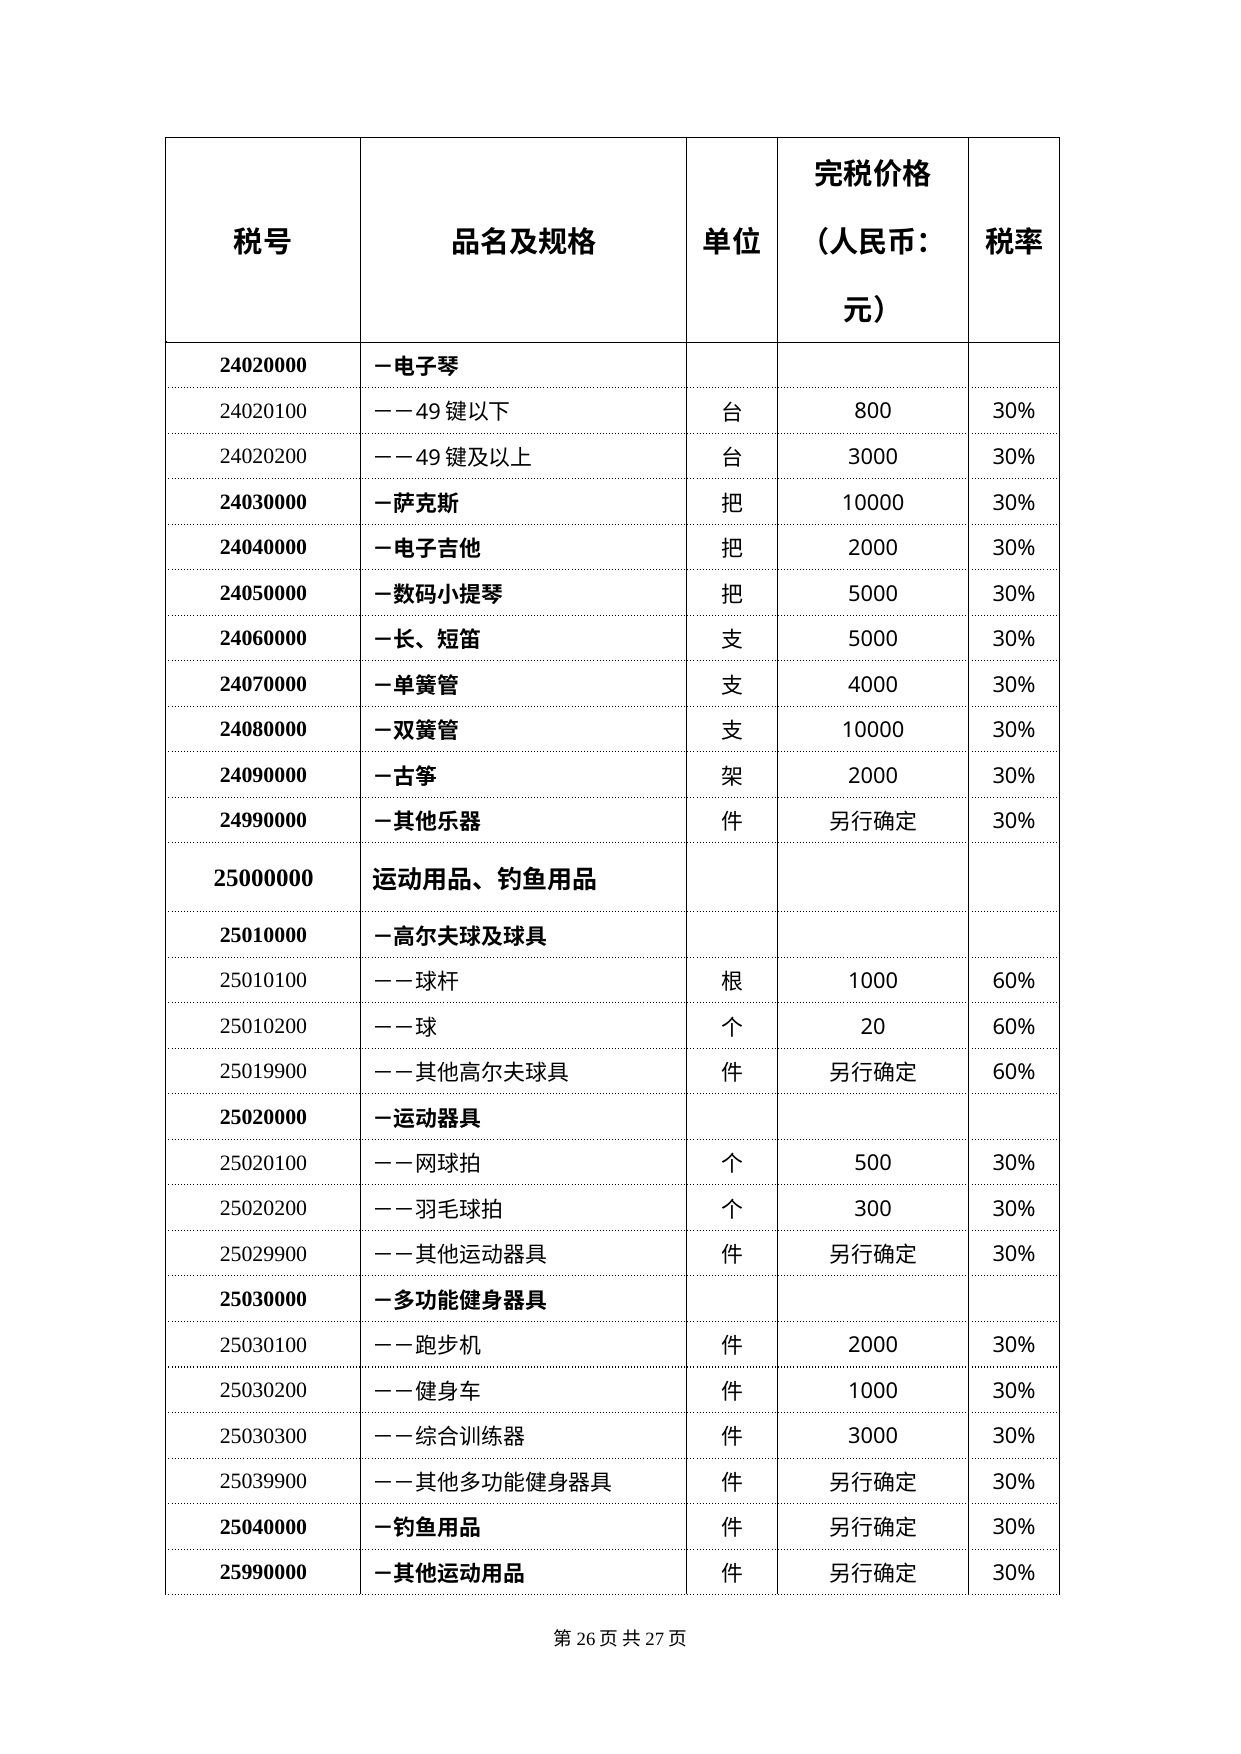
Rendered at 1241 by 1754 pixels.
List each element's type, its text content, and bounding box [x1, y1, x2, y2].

table_cell 30% [969, 524, 1059, 569]
table_cell 24030000 [166, 478, 360, 524]
table_cell 800 [778, 387, 968, 433]
table_cell 把 [687, 569, 777, 615]
table_cell 30% [969, 706, 1059, 751]
table_cell 架 [687, 751, 777, 797]
table_cell 把 [687, 524, 777, 569]
table_cell 30% [969, 569, 1059, 615]
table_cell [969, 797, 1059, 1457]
table_cell －萨克斯 [361, 478, 686, 524]
table_cell －古筝 [361, 751, 686, 797]
table_cell －电子吉他 [361, 524, 686, 569]
table_cell 24020200 [166, 433, 360, 478]
table_cell 24020100 [166, 387, 360, 433]
table_cell 24090000 [166, 751, 360, 797]
table_cell 支 [687, 660, 777, 706]
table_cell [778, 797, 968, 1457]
table_cell －单簧管 [361, 660, 686, 706]
table_cell －其他乐器 [361, 797, 686, 842]
table_cell 把 [687, 478, 777, 524]
table_cell 30% [969, 615, 1059, 660]
table_cell [687, 343, 777, 387]
table_cell 10000 [778, 478, 968, 524]
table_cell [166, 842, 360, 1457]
table_cell 24080000 [166, 706, 360, 751]
table_cell 24040000 [166, 524, 360, 569]
table_cell 24070000 [166, 660, 360, 706]
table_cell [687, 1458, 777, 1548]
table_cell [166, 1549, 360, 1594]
table_cell 24020000 [166, 343, 360, 387]
table_cell 支 [687, 615, 777, 660]
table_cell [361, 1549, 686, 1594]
table_cell 台 [687, 387, 777, 433]
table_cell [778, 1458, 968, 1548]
table_cell －电子琴 [361, 343, 686, 387]
table_cell 30% [969, 660, 1059, 706]
table_cell 3000 [778, 433, 968, 478]
table_cell －双簧管 [361, 706, 686, 751]
table_cell 件 [687, 797, 777, 842]
table_cell －－49键及以上 [361, 433, 686, 478]
table_header 品名及规格 [361, 138, 686, 342]
table_cell 台 [687, 433, 777, 478]
table_cell [969, 343, 1059, 387]
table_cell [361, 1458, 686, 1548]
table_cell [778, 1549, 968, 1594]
table_cell －数码小提琴 [361, 569, 686, 615]
table_cell 5000 [778, 615, 968, 660]
table_cell 2000 [778, 751, 968, 797]
table_cell 支 [687, 706, 777, 751]
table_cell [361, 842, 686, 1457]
table_cell 24060000 [166, 615, 360, 660]
table_header 单位 [687, 138, 777, 342]
table_cell 4000 [778, 660, 968, 706]
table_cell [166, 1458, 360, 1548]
table_cell 24990000 [166, 797, 360, 842]
table_header 税率 [969, 138, 1059, 342]
table_cell 2000 [778, 524, 968, 569]
table_header 税号 [166, 138, 360, 342]
table_cell [778, 343, 968, 387]
table_cell 30% [969, 478, 1059, 524]
table_cell 30% [969, 433, 1059, 478]
table_cell －－49键以下 [361, 387, 686, 433]
table_cell 5000 [778, 569, 968, 615]
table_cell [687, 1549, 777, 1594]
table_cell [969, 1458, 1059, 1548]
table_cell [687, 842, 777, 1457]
table_cell 30% [969, 751, 1059, 797]
table_cell －长、短笛 [361, 615, 686, 660]
table_cell 10000 [778, 706, 968, 751]
table_cell 30% [969, 387, 1059, 433]
table_header 完税价格 （人民币：元） [778, 138, 968, 342]
table_cell 24050000 [166, 569, 360, 615]
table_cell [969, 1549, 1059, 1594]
